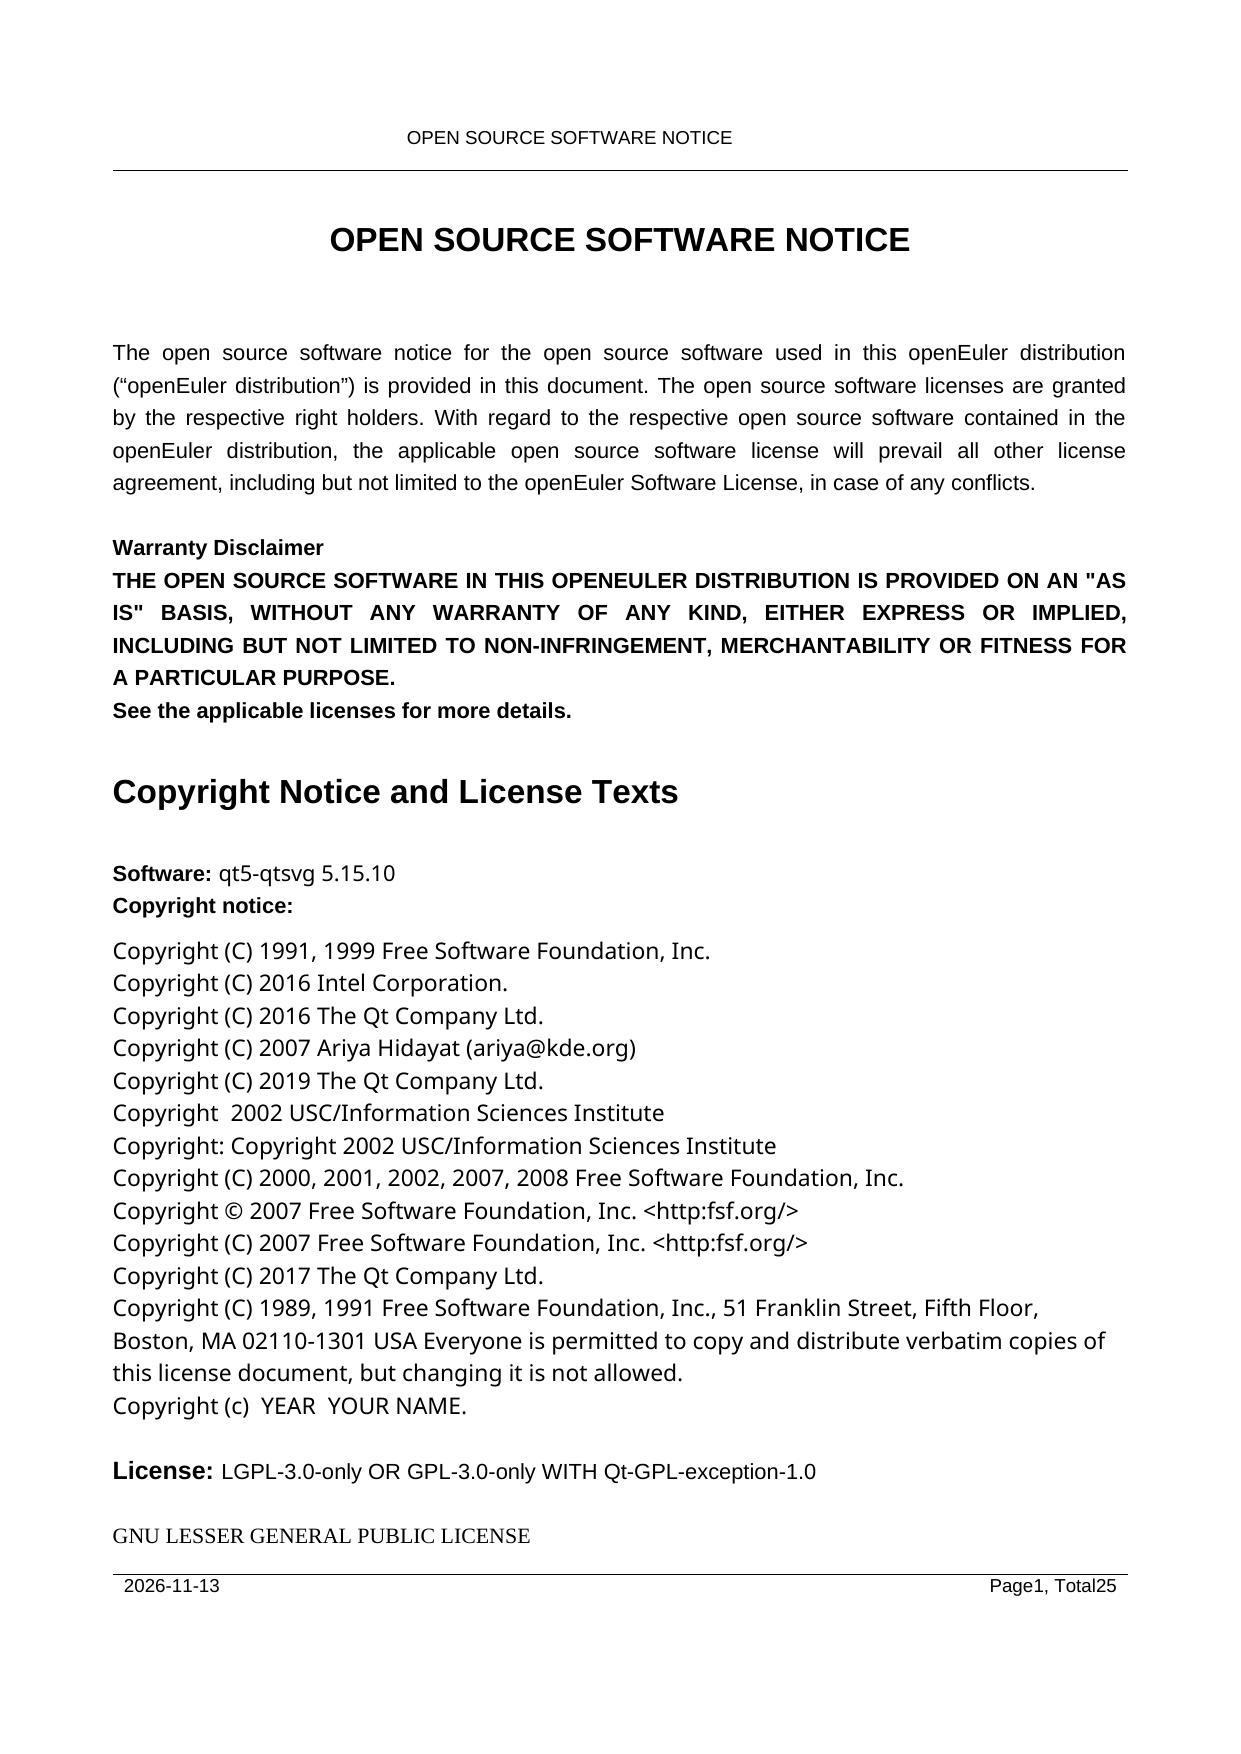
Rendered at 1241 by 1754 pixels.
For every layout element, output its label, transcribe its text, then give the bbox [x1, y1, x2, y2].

text Copyright (C) 1991, 1999 Free Software Foundation, Inc. Copyright (C) 2016 Intel Corporation. Copyright (C) 2016 The Qt Company Ltd. Copyright (C) 2007 Ariya Hidayat (ariya@kde.org) Copyright (C) 2019 The Qt Company Ltd. Copyright 2002 USC/Information Sciences Institute Copyright: Copyright 2002 USC/Information Sciences Institute Copyright (C) 2000, 2001, 2002, 2007, 2008 Free Software Foundation, Inc. Copyright © 2007 Free Software Foundation, Inc. <http:fsf.org/> Copyright (C) 2007 Free Software Foundation, Inc. <http:fsf.org/> Copyright (C) 2017 The Qt Company Ltd. Copyright (C) 1989, 1991 Free Software Foundation, Inc., 51 Franklin Street, Fifth Floor, Boston, MA 02110-1301 USA Everyone is permitted to copy and distribute verbatim copies of this license document, but changing it is not allowed. Copyright (c) YEAR YOUR NAME. [112, 934, 1128, 1454]
text Warranty Disclaimer [112, 531, 1128, 564]
text THE OPEN SOURCE SOFTWARE IN THIS OPENEULER DISTRIBUTION IS PROVIDED ON AN "AS IS" BASIS, WITHOUT ANY WARRANTY OF ANY KIND, EITHER EXPRESS OR IMPLIED, INCLUDING BUT NOT LIMITED TO NON-INFRINGEMENT, MERCHANTABILITY OR FITNESS FOR A PARTICULAR PURPOSE. See the applicable licenses for more details. [112, 564, 1128, 726]
title Software: qt5-qtsvg 5.15.10 [112, 856, 1128, 889]
text License: LGPL-3.0-only OR GPL-3.0-only WITH Qt-GPL-exception-1.0 [112, 1454, 1128, 1486]
text Copyright Notice and License Texts [112, 759, 1128, 824]
text Copyright notice: [112, 889, 1128, 921]
text The open source software notice for the open source software used in this openEuler distribution (“openEuler distribution”) is provided in this document. The open source software licenses are granted by the respective right holders. With regard to the respective open source software contained in the openEuler distribution, the applicable open source software license will prevail all other license agreement, including but not limited to the openEuler Software License, in case of any conflicts. [112, 336, 1128, 499]
text OPEN SOURCE SOFTWARE NOTICE [112, 206, 1128, 271]
text GNU LESSER GENERAL PUBLIC LICENSE [112, 1486, 1128, 1551]
